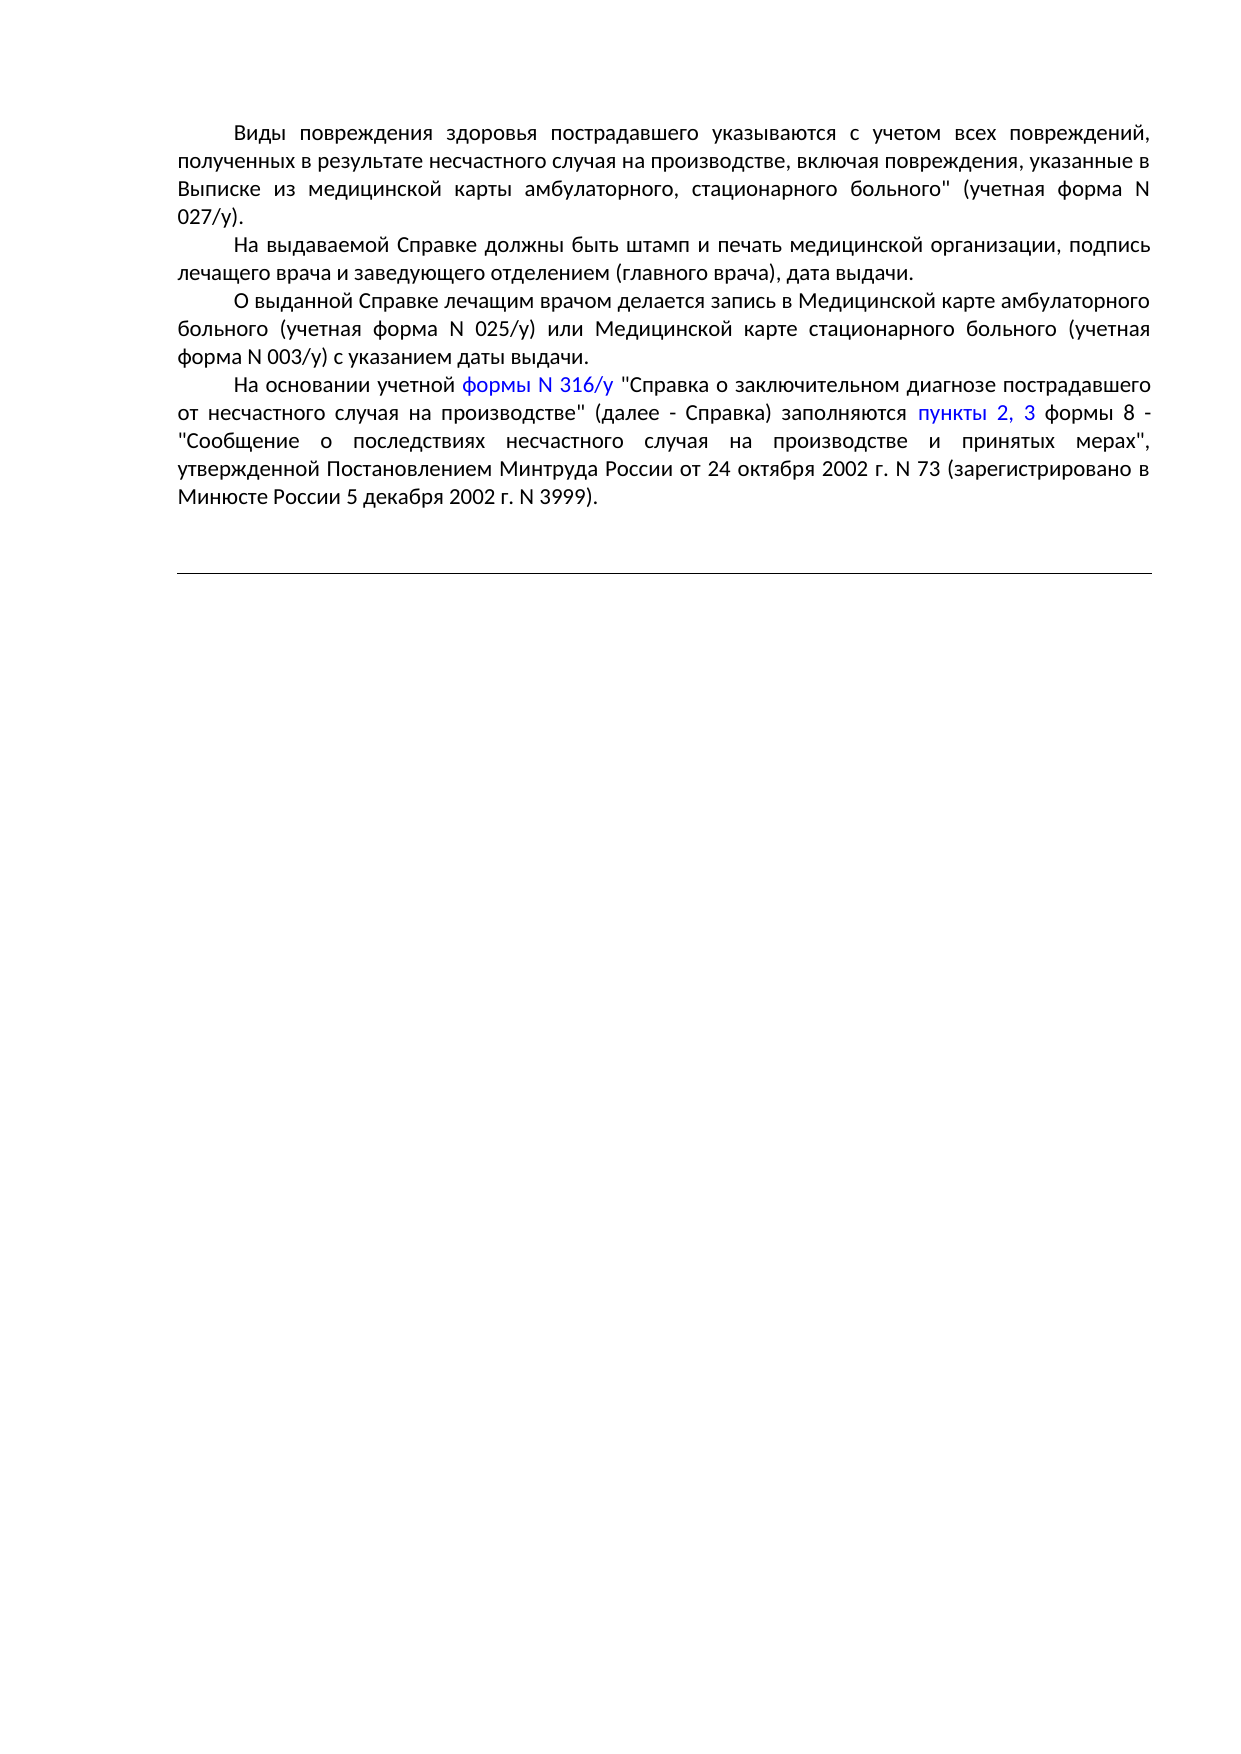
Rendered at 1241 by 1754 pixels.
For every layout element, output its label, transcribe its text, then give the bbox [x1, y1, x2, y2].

text На основании учетной формы N 316/у "Справка о заключительном диагнозе пострадавшего от несчастного случая на производстве" (далее - Справка) заполняются пункты 2, 3 формы 8 - "Сообщение о последствиях несчастного случая на производстве и принятых мерах", утвержденной Постановлением Минтруда России от 24 октября 2002 г. N 73 (зарегистрировано в Минюсте России 5 декабря 2002 г. N 3999). [177, 370, 1152, 510]
text На выдаваемой Справке должны быть штамп и печать медицинской организации, подпись лечащего врача и заведующего отделением (главного врача), дата выдачи. [177, 230, 1152, 286]
text О выданной Справке лечащим врачом делается запись в Медицинской карте амбулаторного больного (учетная форма N 025/у) или Медицинской карте стационарного больного (учетная форма N 003/у) с указанием даты выдачи. [177, 286, 1152, 370]
text Виды повреждения здоровья пострадавшего указываются с учетом всех повреждений, полученных в результате несчастного случая на производстве, включая повреждения, указанные в Выписке из медицинской карты амбулаторного, стационарного больного" (учетная форма N 027/у). [177, 118, 1152, 230]
